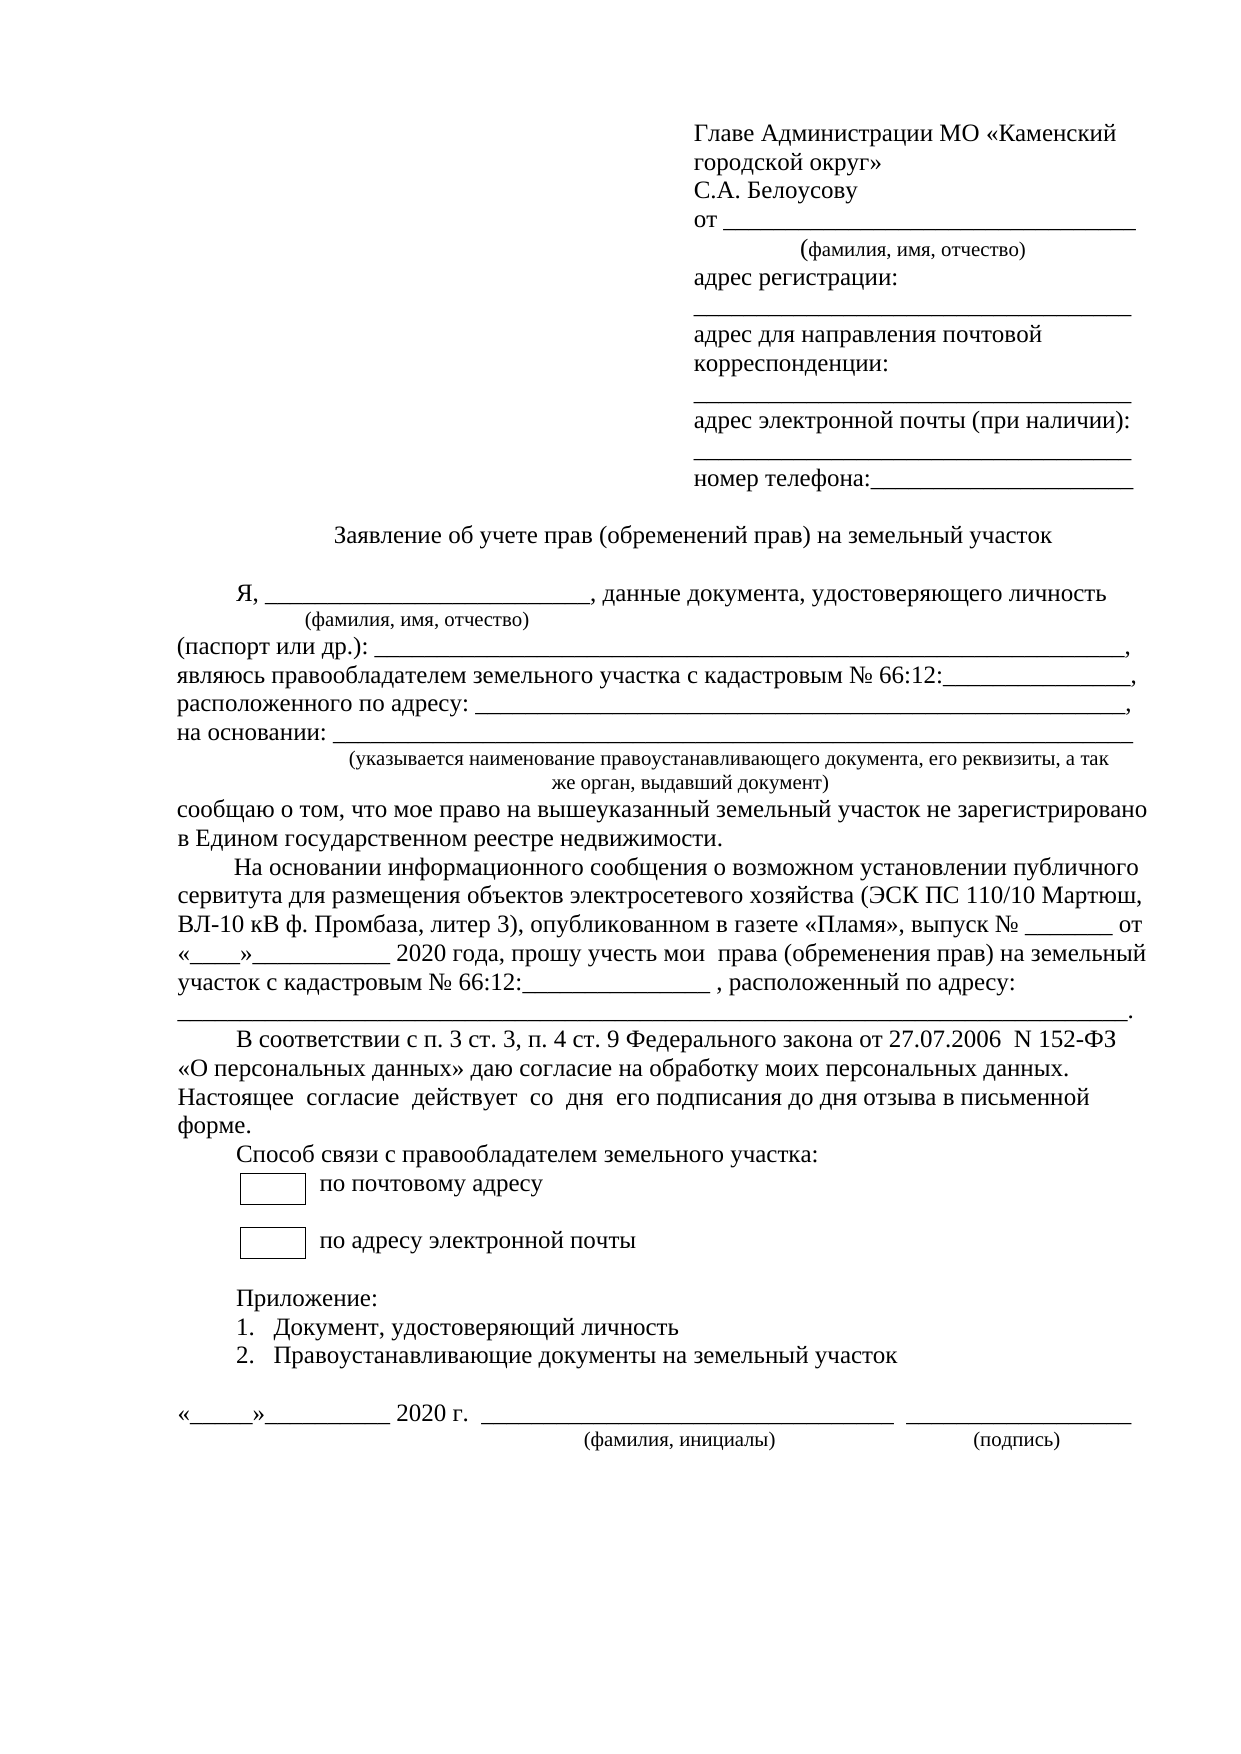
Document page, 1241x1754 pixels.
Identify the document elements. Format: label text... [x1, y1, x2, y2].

text же орган, выдавший документ) [177, 770, 1152, 794]
text адрес электронной почты (при наличии): [177, 406, 1152, 434]
text ____________________________________________________________________________. [177, 995, 1152, 1024]
text (фамилия, имя, отчество) [177, 233, 1152, 262]
list Документ, удостоверяющий личность [236, 1312, 1152, 1340]
text по почтовому адресу [177, 1168, 1152, 1197]
text Главе Администрации МО «Каменский [177, 118, 1152, 147]
text номер телефона:_____________________ [177, 463, 1152, 492]
list (фамилия, инициалы) (подпись) [177, 1427, 1152, 1451]
text адрес регистрации: [177, 262, 1152, 291]
text (паспорт или др.): ____________________________________________________________, [177, 631, 1152, 660]
text корреспонденции: [177, 348, 1152, 377]
list Правоустанавливающие документы на земельный участок [236, 1340, 1152, 1369]
text на основании: ________________________________________________________________ [177, 717, 1152, 746]
text ___________________________________ [177, 291, 1152, 319]
text Я, __________________________, данные документа, удостоверяющего личность [177, 578, 1152, 607]
text С.А. Белоусову [177, 176, 1152, 204]
text от _________________________________ [177, 204, 1152, 233]
text (фамилия, имя, отчество) [177, 607, 1152, 631]
text расположенного по адресу: ____________________________________________________, [177, 688, 1152, 717]
text являюсь правообладателем земельного участка с кадастровым № 66:12:_______________, [177, 660, 1152, 688]
subtitle В соответствии с п. 3 ст. 3, п. 4 ст. 9 Федерального закона от 27.07.2006 N 152-ФЗ «О персональных данных» даю согласие на обработку моих персональных данных. Настоящее согласие действует со дня его подписания до дня отзыва в письменной форме. [177, 1024, 1152, 1139]
text Приложение: [177, 1283, 1152, 1312]
text адрес для направления почтовой [177, 319, 1152, 348]
text сообщаю о том, что мое право на вышеуказанный земельный участок не зарегистрировано в Едином государственном реестре недвижимости. [177, 794, 1152, 852]
text городской округ» [177, 147, 1152, 176]
text ___________________________________ [177, 434, 1152, 463]
list «_____»__________ 2020 г. _________________________________ __________________ [177, 1398, 1152, 1427]
text Способ связи с правообладателем земельного участка: [177, 1139, 1152, 1168]
text по адресу электронной почты [177, 1225, 1152, 1254]
text ___________________________________ [177, 377, 1152, 406]
text (указывается наименование правоустанавливающего документа, его реквизиты, а так [177, 746, 1152, 770]
text На основании информационного сообщения о возможном установлении публичного сервитута для размещения объектов электросетевого хозяйства (ЭСК ПС 110/10 Мартюш, ВЛ-10 кВ ф. Промбаза, литер 3), опубликованном в газете «Пламя», выпуск № _______ от «____»___________ 2020 года, прошу учесть мои права (обременения прав) на земельный участок с кадастровым № 66:12:_______________ , расположенный по адресу: [177, 852, 1152, 995]
text Заявление об учете прав (обременений прав) на земельный участок [177, 521, 1152, 549]
